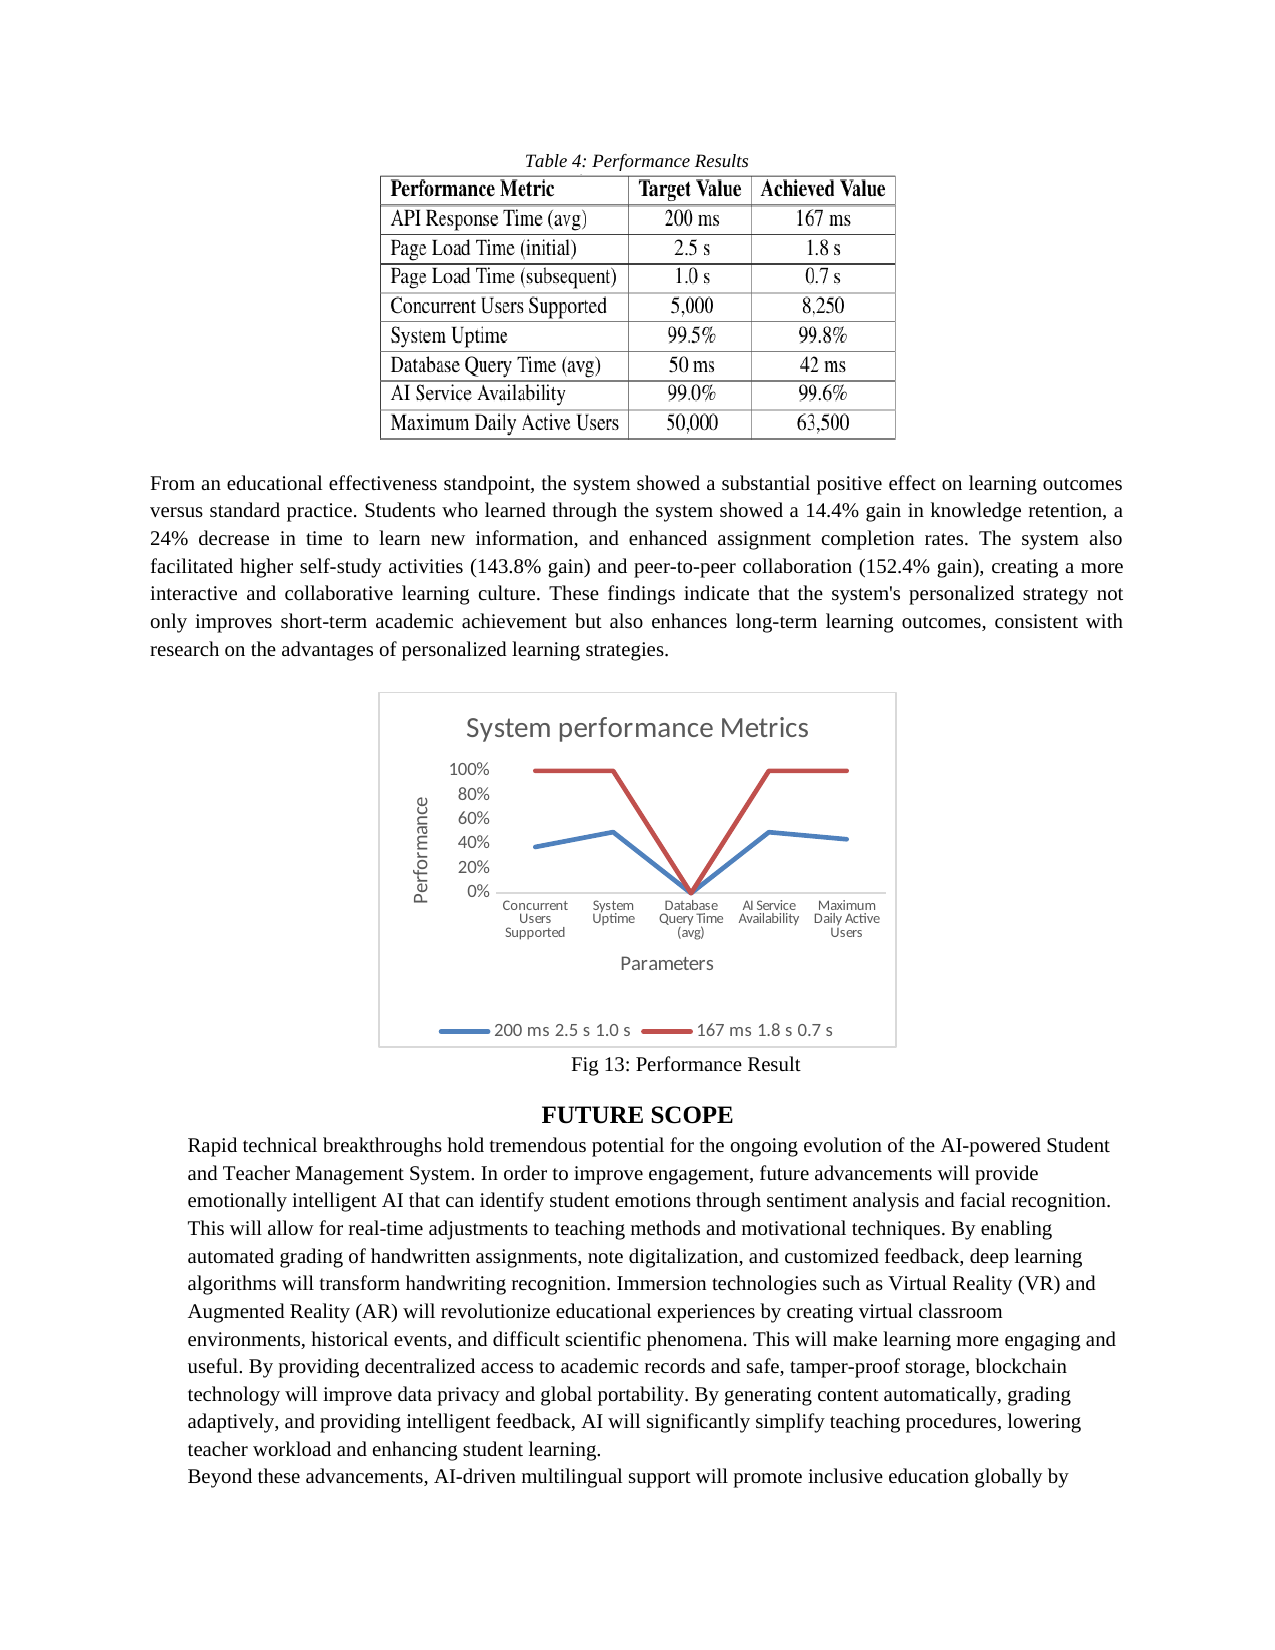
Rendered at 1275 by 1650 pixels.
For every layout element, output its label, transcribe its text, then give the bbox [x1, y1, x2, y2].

text Fig 13: Performance Result [225, 1052, 1125, 1076]
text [187, 1133, 1125, 1488]
text Table 4: Performance Results [150, 150, 1125, 172]
text From an educational effectiveness standpoint, the system showed a substantial positive effect on learning outcomes versus standard practice. Students who learned through the system showed a 14.4% gain in knowledge retention, a 24% decrease in time to learn new information, and enhanced assignment completion rates. The system also facilitated higher self-study activities (143.8% gain) and peer-to-peer collaboration (152.4% gain), creating a more interactive and collaborative learning culture. These findings indicate that the system's personalized strategy not only improves short-term academic achievement but also enhances long-term learning outcomes, consistent with research on the advantages of personalized learning strategies. [150, 471, 1125, 661]
picture [379, 174, 896, 440]
text FUTURE SCOPE [150, 1100, 1125, 1129]
